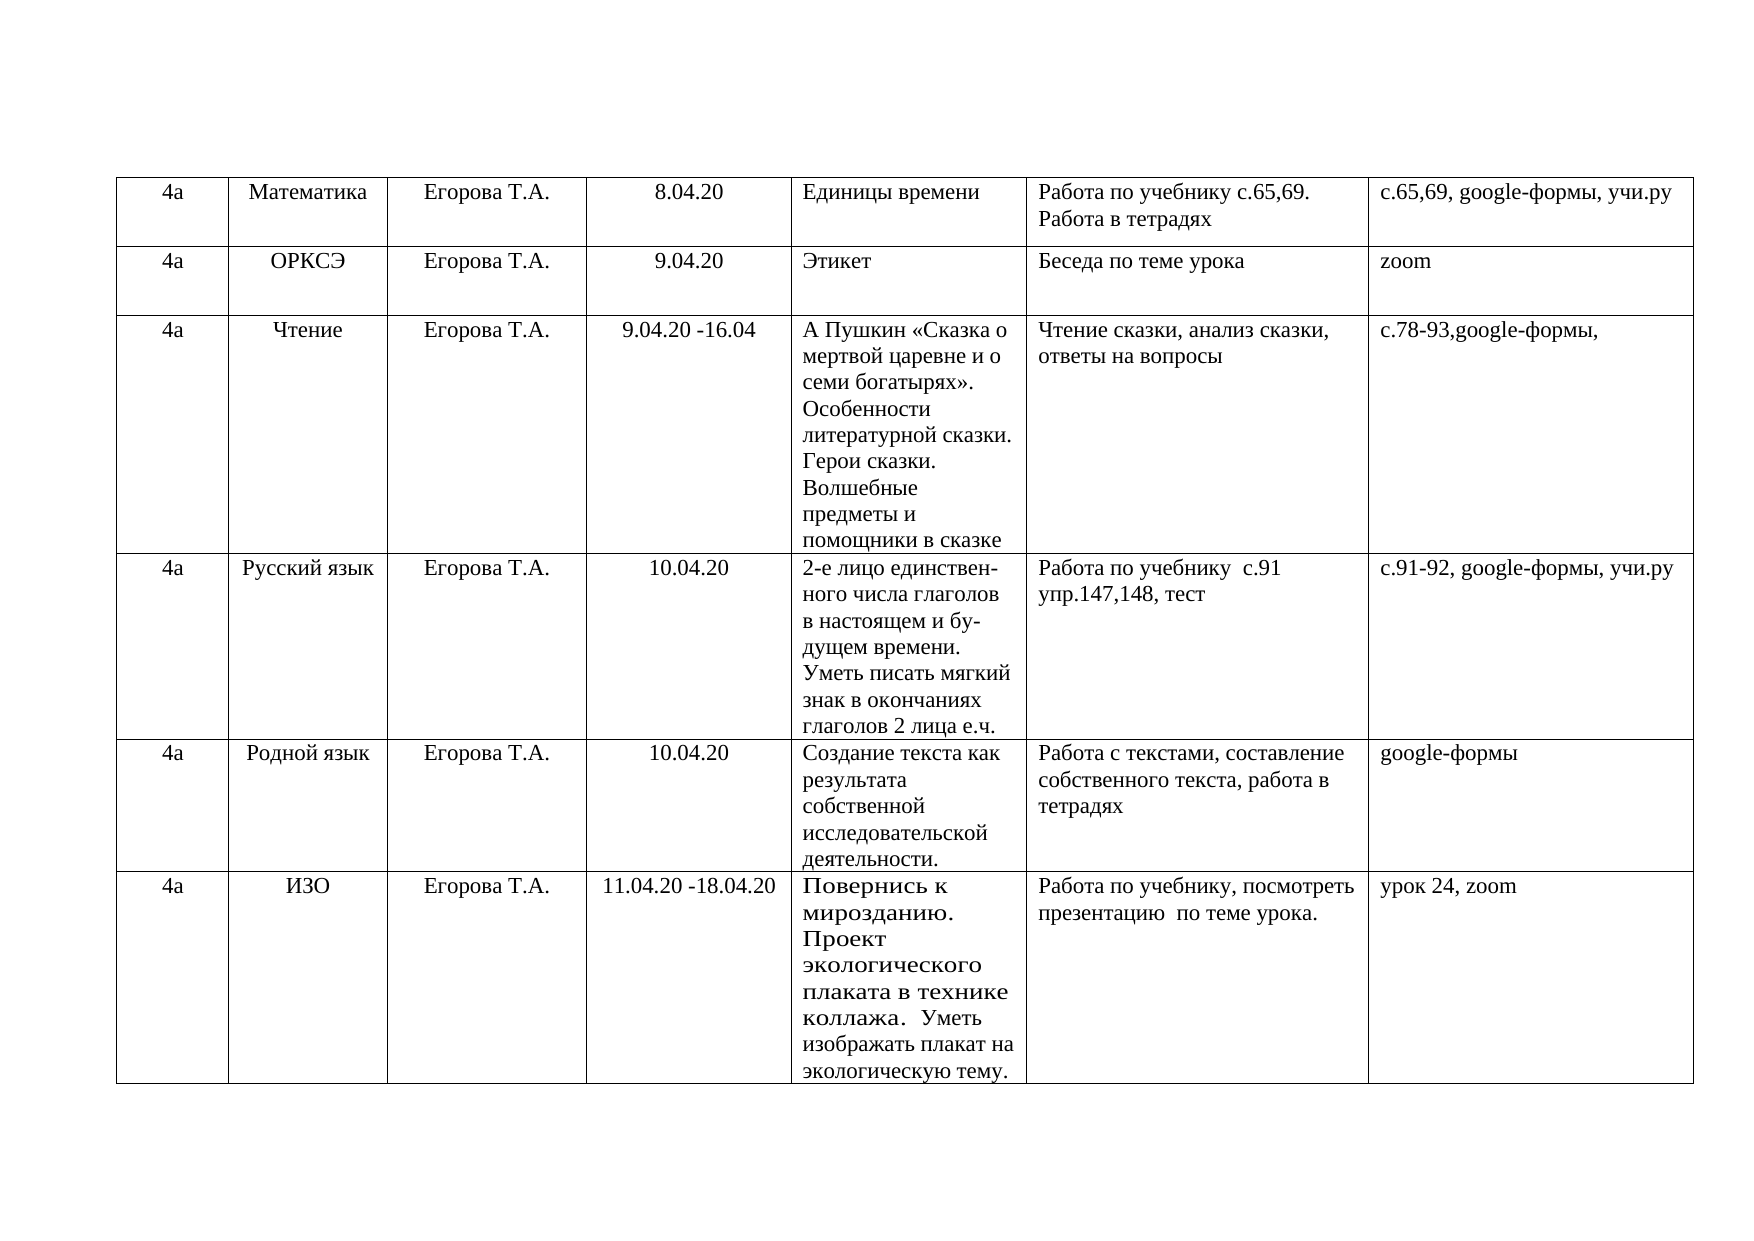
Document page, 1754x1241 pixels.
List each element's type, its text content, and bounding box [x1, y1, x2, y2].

table_cell 9.04.20 -16.04 [587, 316, 791, 553]
table_cell 4а [117, 554, 228, 738]
table_cell Родной язык [229, 740, 387, 871]
table_cell Русский язык [229, 554, 387, 738]
table_cell 10.04.20 [587, 554, 791, 738]
table_cell ОРКСЭ [229, 247, 387, 315]
table_cell 9.04.20 [587, 247, 791, 315]
table_cell Создание текста как результата собственной исследовательской деятельности. [792, 740, 1026, 871]
table_cell 4а [117, 740, 228, 871]
table_cell Этикет [792, 247, 1026, 315]
table_cell Егорова Т.А. [388, 247, 586, 315]
table_cell Работа по учебнику с.91 упр.147,148, тест [1027, 554, 1368, 738]
table_cell с.91-92, google-формы, учи.ру [1369, 554, 1693, 738]
table_cell Повернись к мирозданию. Проект экологического плаката в технике коллажа. Уметь изображать плакат на экологическую тему. [792, 872, 1026, 1083]
table_cell 4а [117, 247, 228, 315]
table_cell 4а [117, 316, 228, 553]
table_cell Единицы времени [792, 178, 1026, 246]
table_cell zoom [1369, 247, 1693, 315]
table_cell Егорова Т.А. [388, 872, 586, 1083]
table_cell Беседа по теме урока [1027, 247, 1368, 315]
table_cell А Пушкин «Сказка о мертвой царевне и о семи богатырях». Особенности литературной сказки. Герои сказки. Волшебные предметы и помощники в сказке [792, 316, 1026, 553]
table_cell Егорова Т.А. [388, 316, 586, 553]
table_cell Егорова Т.А. [388, 178, 586, 246]
table_cell с.78-93,google-формы, [1369, 316, 1693, 553]
table_cell 10.04.20 [587, 740, 791, 871]
table_cell Чтение [229, 316, 387, 553]
table_cell с.65,69, google-формы, учи.ру [1369, 178, 1693, 246]
table_cell урок 24, zoom [1369, 872, 1693, 1083]
table_cell google-формы [1369, 740, 1693, 871]
table_cell 8.04.20 [587, 178, 791, 246]
table_cell 11.04.20 -18.04.20 [587, 872, 791, 1083]
table_cell Чтение сказки, анализ сказки, ответы на вопросы [1027, 316, 1368, 553]
table_cell Работа с текстами, составление собственного текста, работа в тетрадях [1027, 740, 1368, 871]
table_cell 4а [117, 872, 228, 1083]
table_cell Егорова Т.А. [388, 740, 586, 871]
table_cell 4а [117, 178, 228, 246]
table_cell 2-е лицо единственного числа глаголов в настоящем и будущем времени. Уметь писать мягкий знак в окончаниях глаголов 2 лица е.ч. [792, 554, 1026, 738]
table_cell Работа по учебнику с.65,69. Работа в тетрадях [1027, 178, 1368, 246]
table_cell Егорова Т.А. [388, 554, 586, 738]
table_cell ИЗО [229, 872, 387, 1083]
table_cell Математика [229, 178, 387, 246]
table_cell Работа по учебнику, посмотреть презентацию по теме урока. [1027, 872, 1368, 1083]
